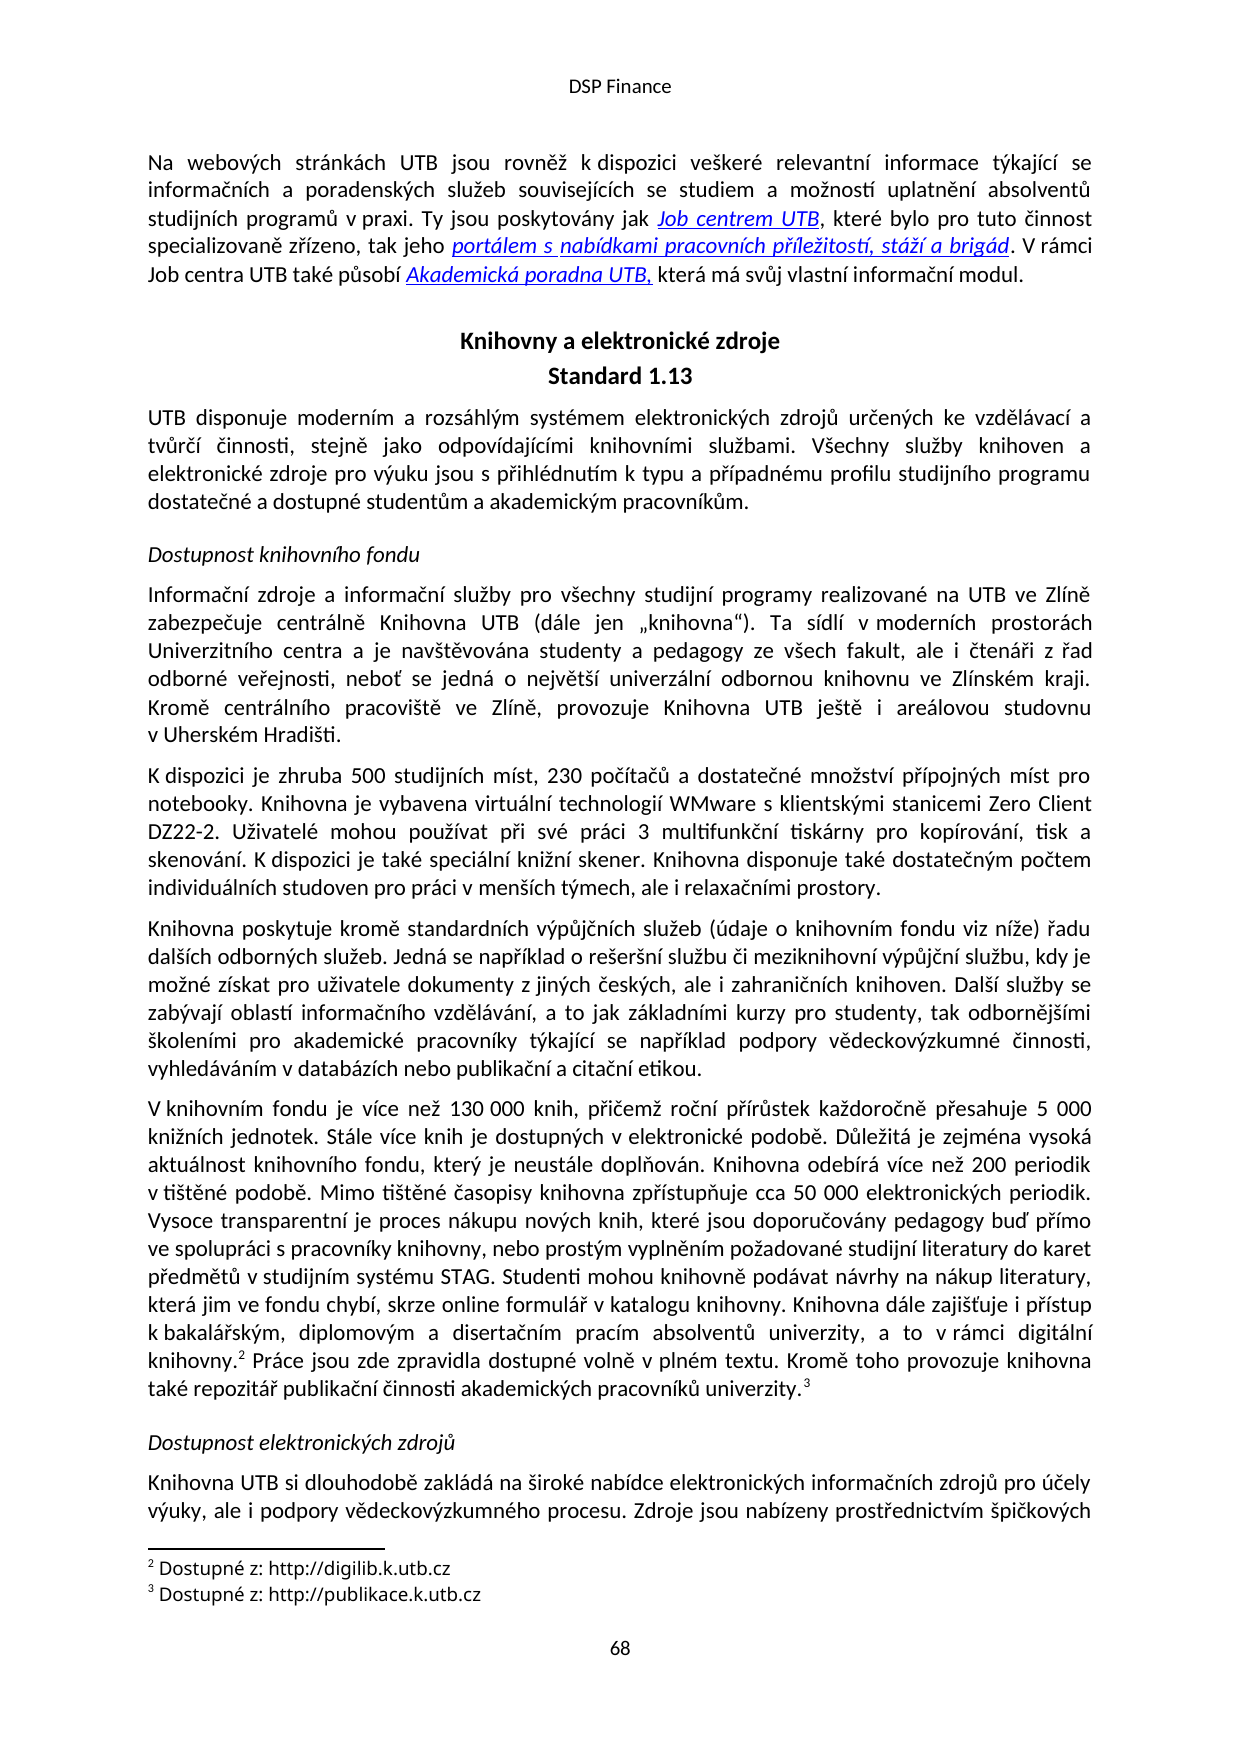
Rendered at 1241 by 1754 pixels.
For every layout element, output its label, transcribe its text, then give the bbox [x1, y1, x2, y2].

text Na webových stránkách UTB jsou rovněž k dispozici veškeré relevantní informace týkající se informačních a poradenských služeb souvisejících se studiem a možností uplatnění absolventů studijních programů v praxi. Ty jsou poskytovány jak Job centrem UTB, které bylo pro tuto činnost specializovaně zřízeno, tak jeho portálem s nabídkami pracovních příležitostí, stáží a brigád. V rámci Job centra UTB také působí Akademická poradna UTB, která má svůj vlastní informační modul. [148, 148, 1093, 288]
text Knihovna poskytuje kromě standardních výpůjčních služeb (údaje o knihovním fondu viz níže) řadu dalších odborných služeb. Jedná se například o rešeršní službu či meziknihovní výpůjční službu, kdy je možné získat pro uživatele dokumenty z jiných českých, ale i zahraničních knihoven. Další služby se zabývají oblastí informačního vzdělávání, a to jak základními kurzy pro studenty, tak odbornějšími školeními pro akademické pracovníky týkající se například podpory vědeckovýzkumné činnosti, vyhledáváním v databázích nebo publikační a citační etikou. [148, 914, 1093, 1082]
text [148, 1468, 1093, 1524]
text UTB disponuje moderním a rozsáhlým systémem elektronických zdrojů určených ke vzdělávací a tvůrčí činnosti, stejně jako odpovídajícími knihovními službami. Všechny služby knihoven a elektronické zdroje pro výuku jsou s přihlédnutím k typu a případnému profilu studijního programu dostatečné a dostupné studentům a akademickým pracovníkům. [148, 403, 1093, 515]
text Informační zdroje a informační služby pro všechny studijní programy realizované na UTB ve Zlíně zabezpečuje centrálně Knihovna UTB (dále jen „knihovna“). Ta sídlí v moderních prostorách Univerzitního centra a je navštěvována studenty a pedagogy ze všech fakult, ale i čtenáři z řad odborné veřejnosti, neboť se jedná o největší univerzální odbornou knihovnu ve Zlínském kraji. Kromě centrálního pracoviště ve Zlíně, provozuje Knihovna UTB ještě i areálovou studovnu v Uherském Hradišti. [148, 581, 1093, 749]
text Dostupnost elektronických zdrojů [148, 1428, 1093, 1456]
subtitle Knihovny a elektronické zdroje [148, 325, 1093, 356]
text K dispozici je zhruba 500 studijních míst, 230 počítačů a dostatečné množství přípojných míst pro notebooky. Knihovna je vybavena virtuální technologií WMware s klientskými stanicemi Zero Client DZ22-2. Uživatelé mohou používat při své práci 3 multifunkční tiskárny pro kopírování, tisk a skenování. K dispozici je také speciální knižní skener. Knihovna disponuje také dostatečným počtem individuálních studoven pro práci v menších týmech, ale i relaxačními prostory. [148, 761, 1093, 901]
text V knihovním fondu je více než 130 000 knih, přičemž roční přírůstek každoročně přesahuje 5 000 knižních jednotek. Stále více knih je dostupných v elektronické podobě. Důležitá je zejména vysoká aktuálnost knihovního fondu, který je neustále doplňován. Knihovna odebírá více než 200 periodik v tištěné podobě. Mimo tištěné časopisy knihovna zpřístupňuje cca 50 000 elektronických periodik. Vysoce transparentní je proces nákupu nových knih, které jsou doporučovány pedagogy buď přímo ve spolupráci s pracovníky knihovny, nebo prostým vyplněním požadované studijní literatury do karet předmětů v studijním systému STAG. Studenti mohou knihovně podávat návrhy na nákup literatury, která jim ve fondu chybí, skrze online formulář v katalogu knihovny. Knihovna dále zajišťuje i přístup k bakalářským, diplomovým a disertačním pracím absolventů univerzity, a to v rámci digitální knihovny. Práce jsou zde zpravidla dostupné volně v plném textu. Kromě toho provozuje knihovna také repozitář publikační činnosti akademických pracovníků univerzity. [148, 1094, 1093, 1403]
text Dostupnost knihovního fondu [148, 540, 1093, 568]
subtitle Standard 1.13 [148, 360, 1093, 390]
